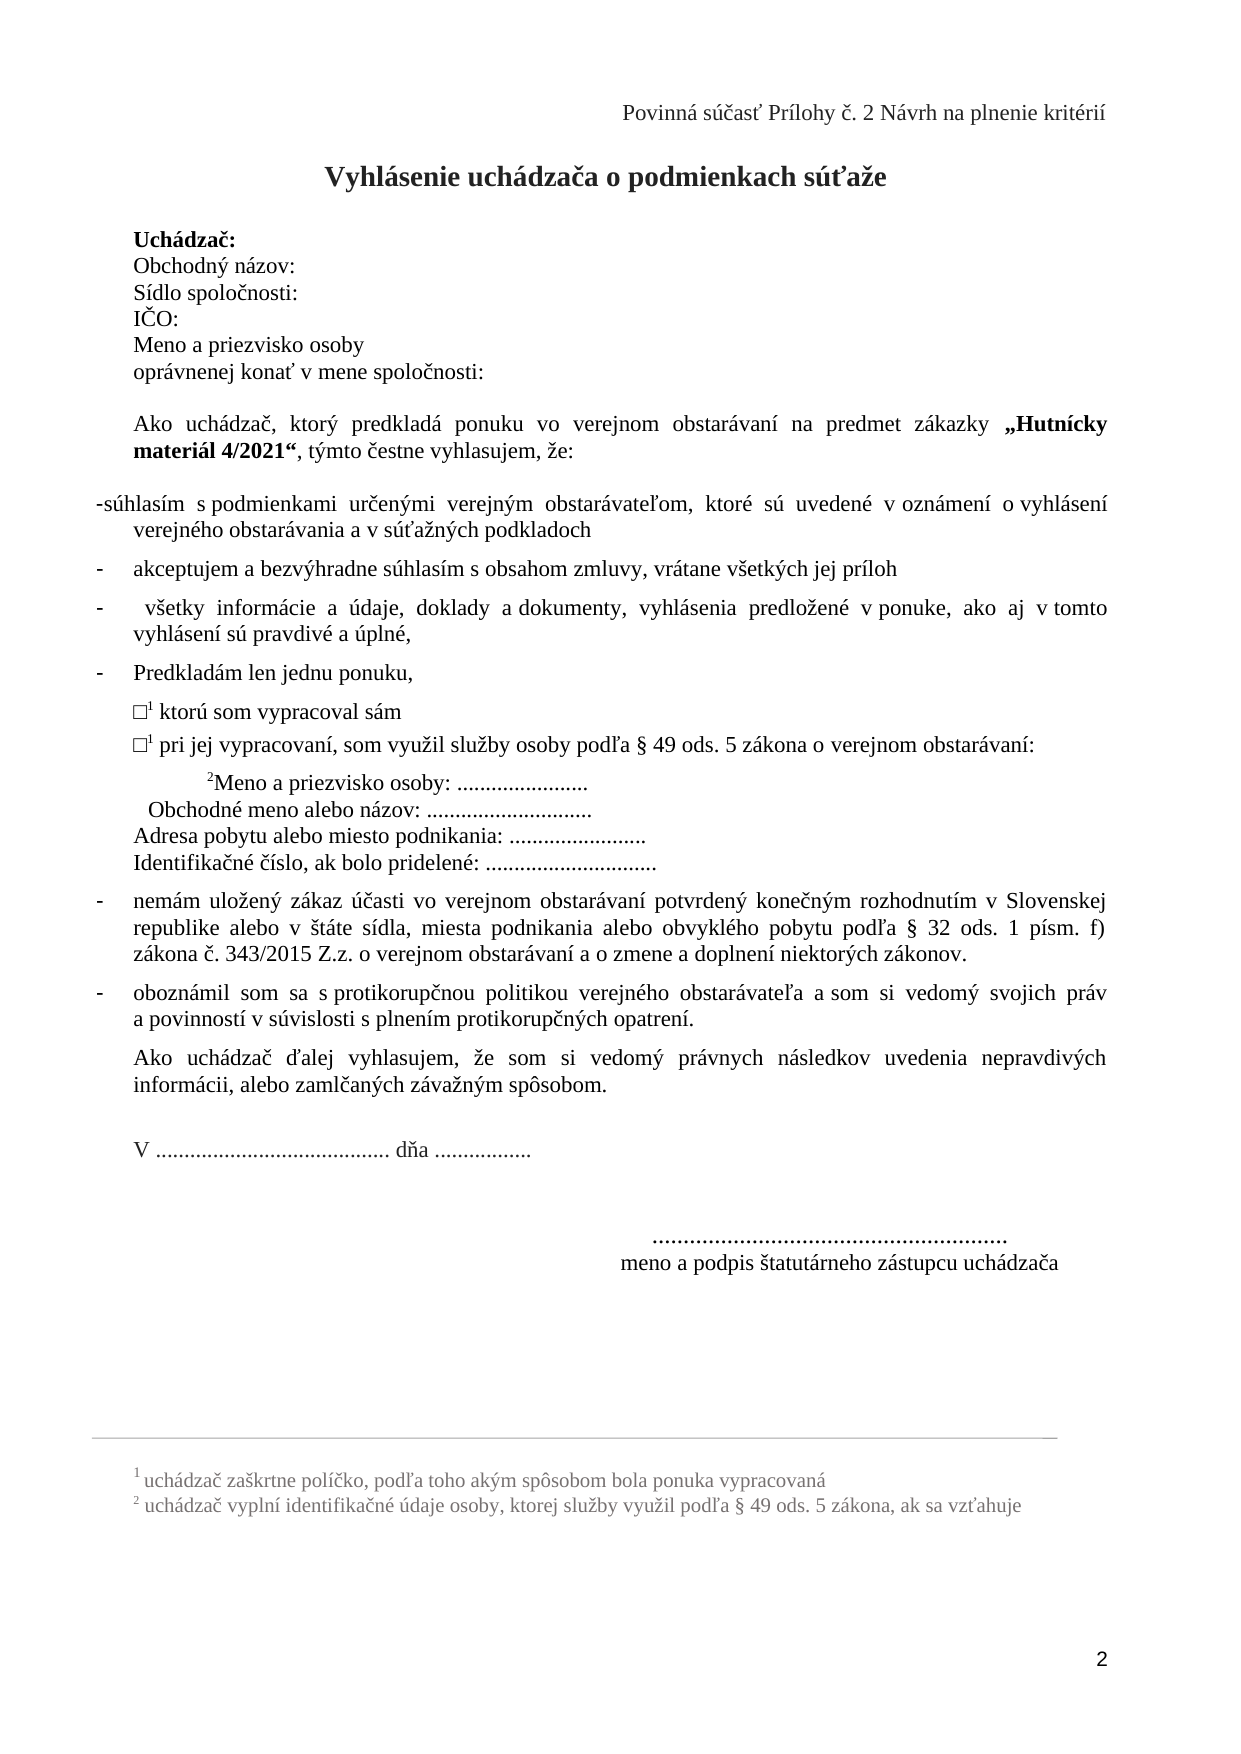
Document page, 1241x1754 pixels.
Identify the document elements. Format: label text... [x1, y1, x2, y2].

text meno a podpis štatutárneho zástupcu uchádzača [133, 1248, 1107, 1275]
text Vyhlásenie uchádzača o podmienkach súťaže [103, 159, 1107, 192]
list akceptujem a bezvýhradne súhlasím s obsahom zmluvy, vrátane všetkých jej príloh [96, 555, 1107, 581]
text Uchádzač: [133, 226, 1107, 252]
text oprávnenej konať v mene spoločnosti: [133, 358, 1107, 384]
text Obchodný názov: [133, 252, 1107, 279]
text Adresa pobytu alebo miesto podnikania: ........................ [133, 822, 1107, 848]
text 2 uchádzač vyplní identifikačné údaje osoby, ktorej služby využil podľa § 49 ods. 5 zákona, ak sa vzťahuje [133, 1493, 1107, 1517]
list nemám uložený zákaz účasti vo verejnom obstarávaní potvrdený konečným rozhodnutím v Slovenskej republike alebo v štáte sídla, miesta podnikania alebo obvyklého pobytu podľa § 32 ods. 1 písm. f) zákona č. 343/2015 Z.z. o verejnom obstarávaní a o zmene a doplnení niektorých zákonov. [96, 887, 1107, 967]
text Ako uchádzač ďalej vyhlasujem, že som si vedomý právnych následkov uvedenia nepravdivých informácii, alebo zamlčaných závažným spôsobom. [133, 1044, 1107, 1097]
text Ako uchádzač, ktorý predkladá ponuku vo verejnom obstarávaní na predmet zákazky „Hutnícky materiál 4/2021“, týmto čestne vyhlasujem, že: [133, 410, 1107, 463]
text Identifikačné číslo, ak bolo pridelené: .............................. [133, 848, 1107, 875]
text 2Meno a priezvisko osoby: ....................... [133, 769, 1107, 796]
list oboznámil som sa s protikorupčnou politikou verejného obstarávateľa a som si vedomý svojich práv a povinností v súvislosti s plnením protikorupčných opatrení. [96, 979, 1107, 1032]
text □1 ktorú som vypracoval sám [133, 698, 1107, 724]
list Predkladám len jednu ponuku, [96, 659, 1107, 686]
list súhlasím s podmienkami určenými verejným obstarávateľom, ktoré sú uvedené v oznámení o vyhlásení verejného obstarávania a v súťažných podkladoch [96, 489, 1107, 542]
text Obchodné meno alebo názov: ............................. [133, 796, 1107, 822]
text Povinná súčasť Prílohy č. 2 Návrh na plnenie kritérií [547, 99, 1107, 125]
text Meno a priezvisko osoby [133, 331, 1107, 358]
text IČO: [133, 305, 1107, 331]
text □1 pri jej vypracovaní, som využil služby osoby podľa § 49 ods. 5 zákona o verejnom obstarávaní: [133, 731, 1107, 757]
text V ......................................... dňa ................. [133, 1136, 1107, 1162]
text Sídlo spoločnosti: [133, 279, 1107, 305]
text ......................................................... [547, 1220, 1107, 1248]
text 1 uchádzač zaškrtne políčko, podľa toho akým spôsobom bola ponuka vypracovaná [133, 1464, 1107, 1493]
list všetky informácie a údaje, doklady a dokumenty, vyhlásenia predložené v ponuke, ako aj v tomto vyhlásení sú pravdivé a úplné, [96, 594, 1107, 647]
